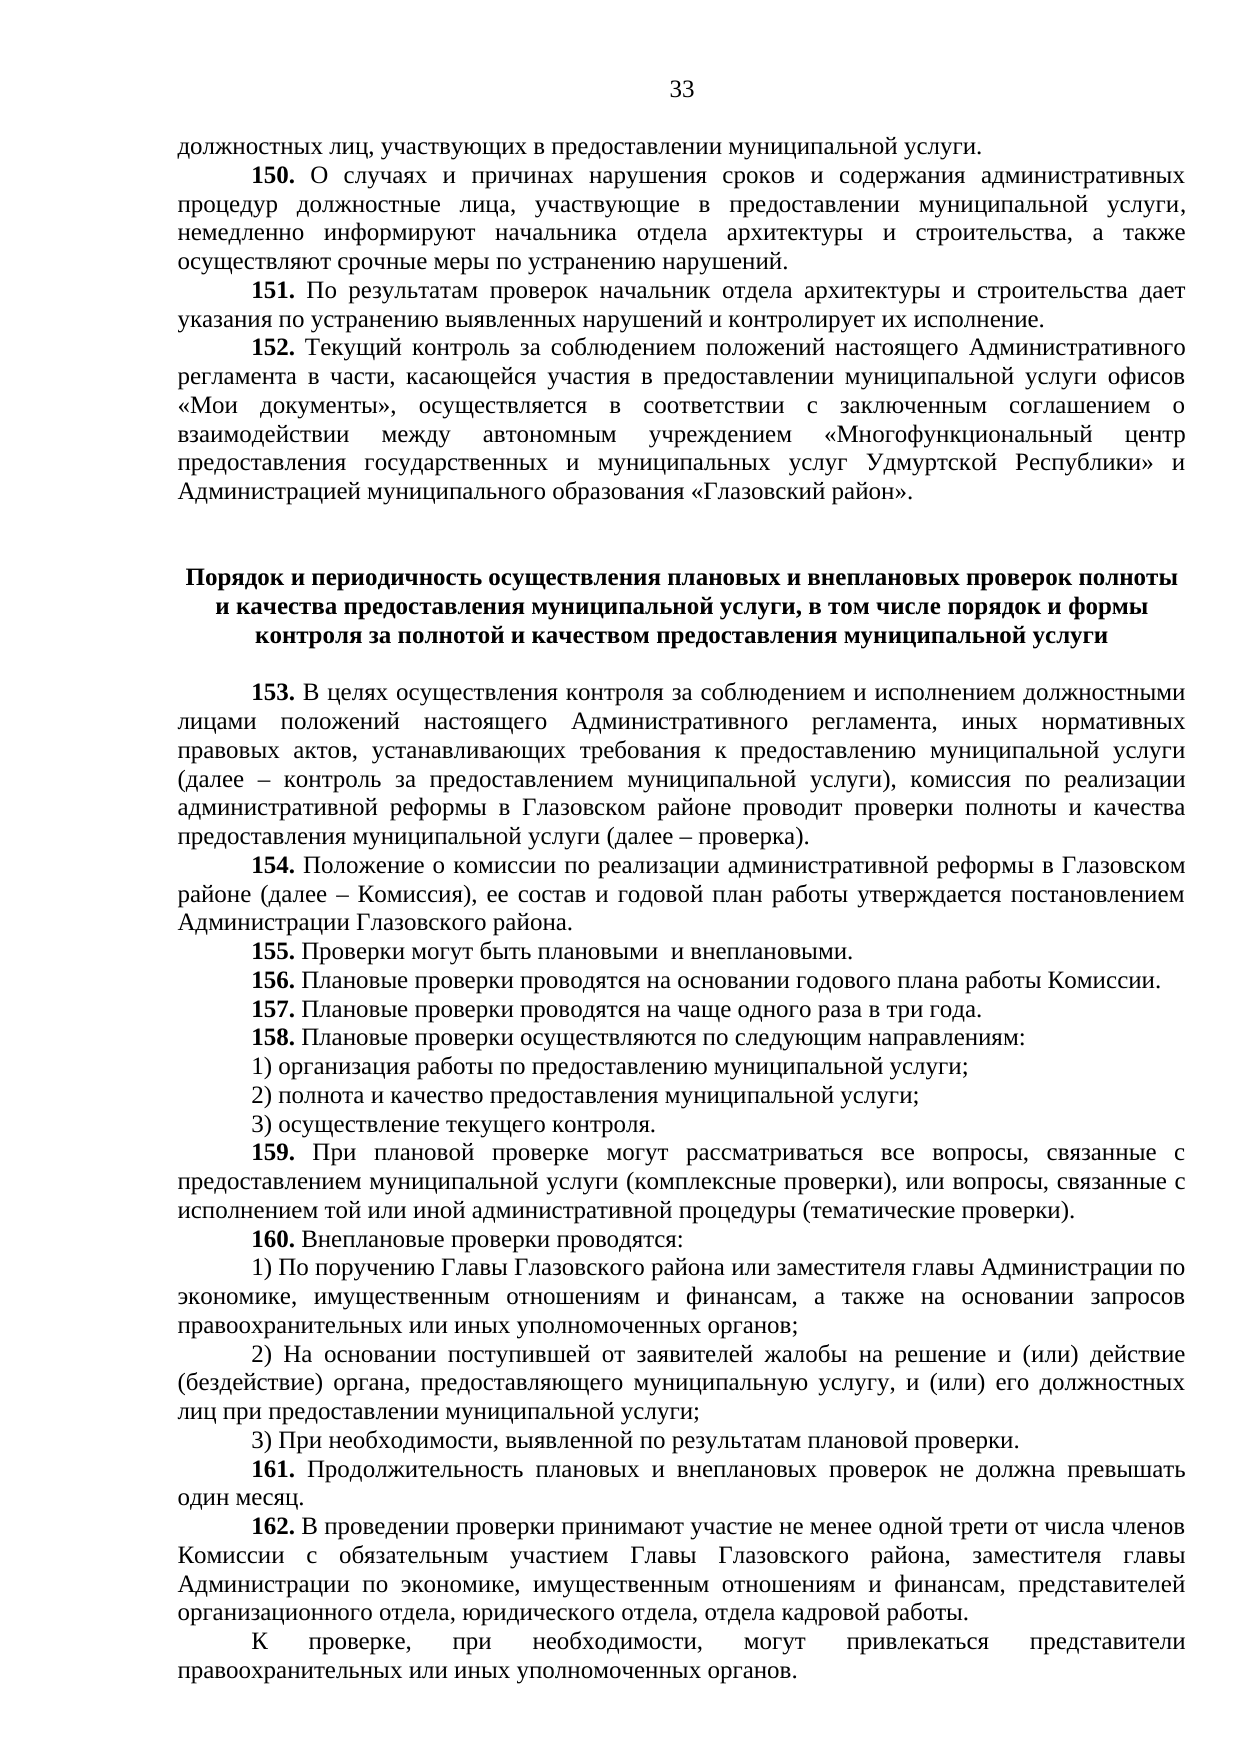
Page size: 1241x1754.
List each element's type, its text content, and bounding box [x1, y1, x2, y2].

text 151. По результатам проверок начальник отдела архитектуры и строительства дает указания по устранению выявленных нарушений и контролирует их исполнение. [177, 275, 1186, 332]
text Порядок и периодичность осуществления плановых и внеплановых проверок полноты и качества предоставления муниципальной услуги, в том числе порядок и формы контроля за полнотой и качеством предоставления муниципальной услуги [177, 562, 1186, 649]
text 162. В проведении проверки принимают участие не менее одной трети от числа членов Комиссии с обязательным участием Главы Глазовского района, заместителя главы Администрации по экономике, имущественным отношениям и финансам, представителей организационного отдела, юридического отдела, отдела кадровой работы. [177, 1511, 1186, 1626]
text 3) осуществление текущего контроля. [177, 1109, 1186, 1137]
text 157. Плановые проверки проводятся на чаще одного раза в три года. [177, 994, 1186, 1022]
text 1) организация работы по предоставлению муниципальной услуги; [177, 1051, 1186, 1080]
text 159. При плановой проверке могут рассматриваться все вопросы, связанные с предоставлением муниципальной услуги (комплексные проверки), или вопросы, связанные с исполнением той или иной административной процедуры (тематические проверки). [177, 1137, 1186, 1224]
text 156. Плановые проверки проводятся на основании годового плана работы Комиссии. [177, 965, 1186, 994]
text 158. Плановые проверки осуществляются по следующим направлениям: [177, 1022, 1186, 1051]
text 152. Текущий контроль за соблюдением положений настоящего Административного регламента в части, касающейся участия в предоставлении муниципальной услуги офисов «Мои документы», осуществляется в соответствии с заключенным соглашением о взаимодействии между автономным учреждением «Многофункциональный центр предоставления государственных и муниципальных услуг Удмуртской Республики» и Администрацией муниципального образования «Глазовский район». [177, 332, 1186, 505]
text 153. В целях осуществления контроля за соблюдением и исполнением должностными лицами положений настоящего Административного регламента, иных нормативных правовых актов, устанавливающих требования к предоставлению муниципальной услуги (далее – контроль за предоставлением муниципальной услуги), комиссия по реализации административной реформы в Глазовском районе проводит проверки полноты и качества предоставления муниципальной услуги (далее – проверка). [177, 677, 1186, 850]
text 3) При необходимости, выявленной по результатам плановой проверки. [177, 1425, 1186, 1454]
text 2) полнота и качество предоставления муниципальной услуги; [177, 1080, 1186, 1109]
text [177, 131, 1186, 160]
text 155. Проверки могут быть плановыми и внеплановыми. [177, 936, 1186, 965]
text 161. Продолжительность плановых и внеплановых проверок не должна превышать один месяц. [177, 1454, 1186, 1511]
text 1) По поручению Главы Глазовского района или заместителя главы Администрации по экономике, имущественным отношениям и финансам, а также на основании запросов правоохранительных или иных уполномоченных органов; [177, 1252, 1186, 1339]
text 154. Положение о комиссии по реализации административной реформы в Глазовском районе (далее – Комиссия), ее состав и годовой план работы утверждается постановлением Администрации Глазовского района. [177, 850, 1186, 936]
text 150. О случаях и причинах нарушения сроков и содержания административных процедур должностные лица, участвующие в предоставлении муниципальной услуги, немедленно информируют начальника отдела архитектуры и строительства, а также осуществляют срочные меры по устранению нарушений. [177, 160, 1186, 275]
text 2) На основании поступившей от заявителей жалобы на решение и (или) действие (бездействие) органа, предоставляющего муниципальную услугу, и (или) его должностных лиц при предоставлении муниципальной услуги; [177, 1339, 1186, 1425]
text К проверке, при необходимости, могут привлекаться представители правоохранительных или иных уполномоченных органов. [177, 1626, 1186, 1684]
text 160. Внеплановые проверки проводятся: [177, 1224, 1186, 1252]
